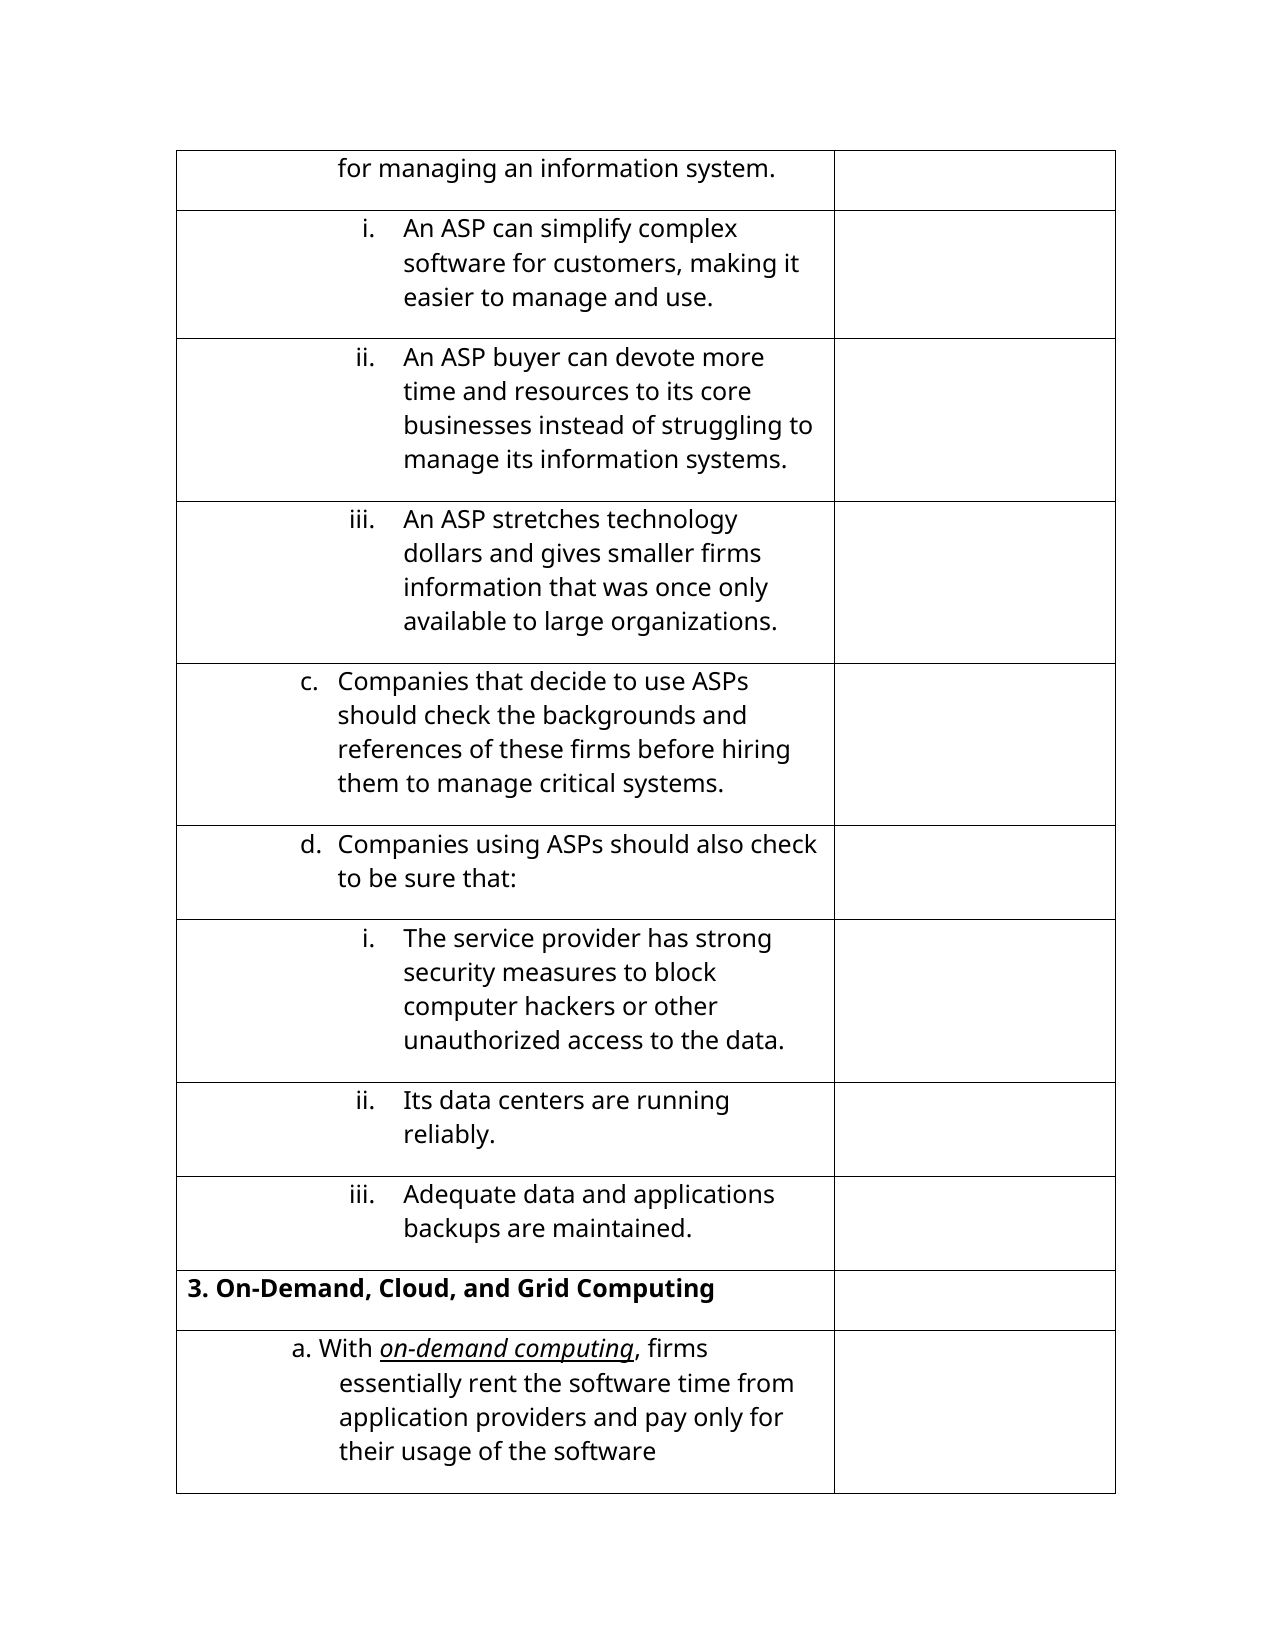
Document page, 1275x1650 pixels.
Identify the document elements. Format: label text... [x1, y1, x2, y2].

table_cell An ASP can simplify complex software for customers, making it easier to manage and use. [177, 211, 834, 338]
table_cell [835, 1177, 1115, 1270]
table_cell [835, 151, 1115, 210]
table_cell [835, 339, 1115, 501]
table_cell [835, 1271, 1115, 1330]
table_cell An ASP stretches technology dollars and gives smaller firms information that was once only available to large organizations. [177, 502, 834, 663]
table_cell Companies that decide to use ASPs should check the backgrounds and references of these firms before hiring them to manage critical systems. [177, 664, 834, 825]
table_cell The service provider has strong security measures to block computer hackers or other unauthorized access to the data. [177, 920, 834, 1082]
table_cell Its data centers are running reliably. [177, 1083, 834, 1176]
table_cell An ASP buyer can devote more time and resources to its core businesses instead of struggling to manage its information systems. [177, 339, 834, 501]
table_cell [177, 151, 834, 210]
table_cell [835, 1083, 1115, 1176]
table_cell Adequate data and applications backups are maintained. [177, 1177, 834, 1270]
table_cell a. With on-demand computing, firms essentially rent the software time from application providers and pay only for their usage of the software [177, 1331, 834, 1492]
table_cell [835, 920, 1115, 1082]
table_cell 3. On-Demand, Cloud, and Grid Computing [177, 1271, 834, 1330]
table_cell [835, 1331, 1115, 1492]
table_cell [835, 664, 1115, 825]
table_cell [835, 211, 1115, 338]
table_cell Companies using ASPs should also check to be sure that: [177, 826, 834, 919]
table_cell [835, 502, 1115, 663]
table_cell [835, 826, 1115, 919]
